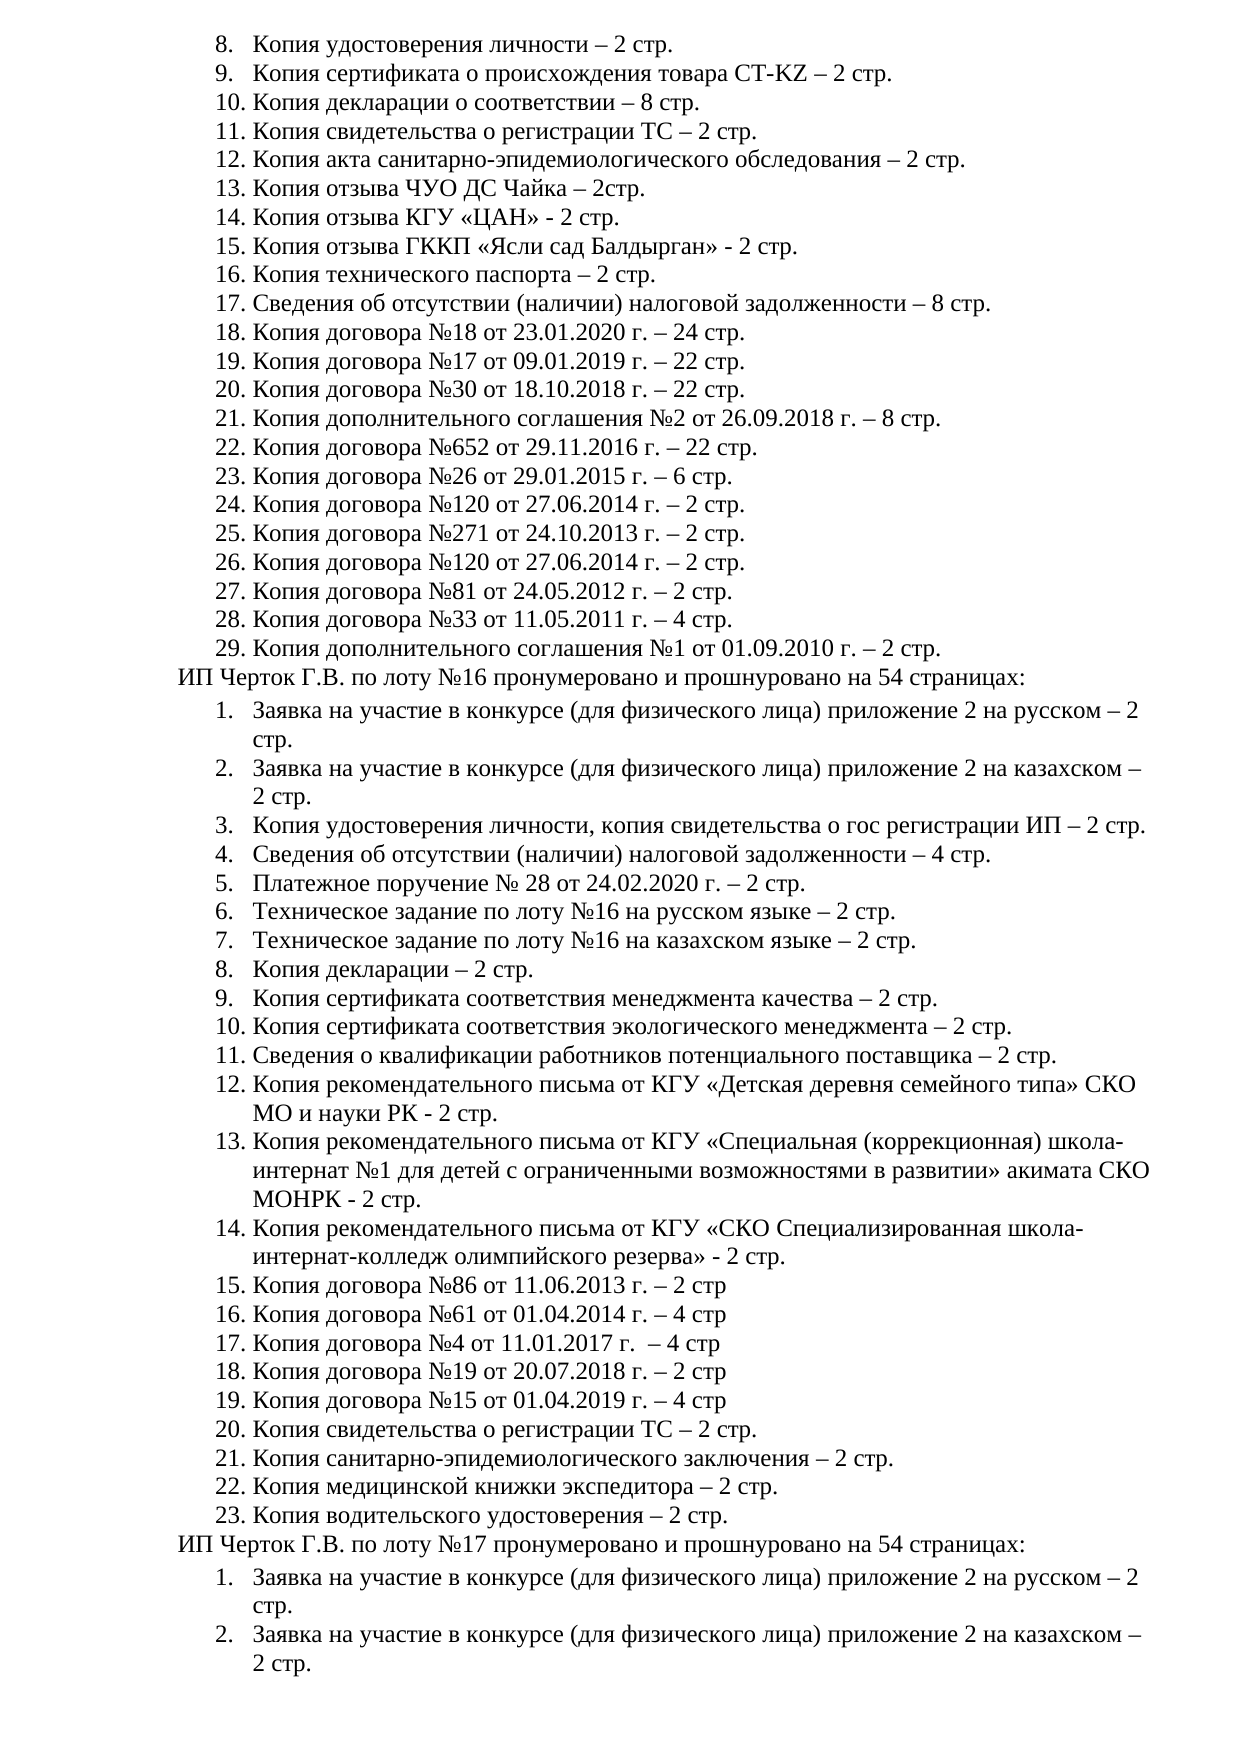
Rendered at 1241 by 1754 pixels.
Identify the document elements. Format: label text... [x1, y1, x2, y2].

list Копия договора №17 от 09.01.2019 г. – 22 стр. [215, 346, 1152, 374]
list Заявка на участие в конкурсе (для физического лица) приложение 2 на русском – 2 стр. [215, 1562, 1152, 1619]
list Копия договора №120 от 27.06.2014 г. – 2 стр. [215, 489, 1152, 518]
list Копия договора №61 от 01.04.2014 г. – 4 стр [215, 1299, 1152, 1328]
list Копия договора №4 от 11.01.2017 г. – 4 стр [215, 1328, 1152, 1356]
list Копия договора №33 от 11.05.2011 г. – 4 стр. [215, 604, 1152, 633]
list Копия рекомендательного письма от КГУ «Специальная (коррекционная) школа-интернат №1 для детей с ограниченными возможностями в развитии» акимата СКО МОНРК - 2 стр. [215, 1126, 1152, 1213]
list Копия договора №30 от 18.10.2018 г. – 22 стр. [215, 374, 1152, 403]
list Копия санитарно-эпидемиологического заключения – 2 стр. [215, 1443, 1152, 1471]
text ИП Черток Г.В. по лоту №16 пронумеровано и прошнуровано на 54 страницах: [177, 662, 1152, 691]
list Техническое задание по лоту №16 на казахском языке – 2 стр. [215, 925, 1152, 954]
list Копия отзыва КГУ «ЦАН» - 2 стр. [215, 202, 1152, 231]
list Копия договора №652 от 29.11.2016 г. – 22 стр. [215, 432, 1152, 461]
list Копия декларации о соответствии – 8 стр. [215, 87, 1152, 116]
list Заявка на участие в конкурсе (для физического лица) приложение 2 на русском – 2 стр. [215, 695, 1152, 753]
list Копия сертификата соответствия менеджмента качества – 2 стр. [215, 983, 1152, 1011]
list Заявка на участие в конкурсе (для физического лица) приложение 2 на казахском – 2 стр. [215, 753, 1152, 810]
list Копия медицинской книжки экспедитора – 2 стр. [215, 1471, 1152, 1500]
list Сведения о квалификации работников потенциального поставщика – 2 стр. [215, 1040, 1152, 1069]
list Копия дополнительного соглашения №1 от 01.09.2010 г. – 2 стр. [215, 633, 1152, 662]
list Копия отзыва ГККП «Ясли сад Балдырган» - 2 стр. [215, 231, 1152, 259]
list Копия дополнительного соглашения №2 от 26.09.2018 г. – 8 стр. [215, 403, 1152, 432]
list Копия договора №120 от 27.06.2014 г. – 2 стр. [215, 547, 1152, 576]
list Сведения об отсутствии (наличии) налоговой задолженности – 8 стр. [215, 288, 1152, 317]
list Сведения об отсутствии (наличии) налоговой задолженности – 4 стр. [215, 839, 1152, 868]
list Копия акта санитарно-эпидемиологического обследования – 2 стр. [215, 144, 1152, 173]
list Копия договора №271 от 24.10.2013 г. – 2 стр. [215, 518, 1152, 547]
list Копия удостоверения личности – 2 стр. [215, 29, 1152, 58]
list Копия технического паспорта – 2 стр. [215, 259, 1152, 288]
list Копия договора №15 от 01.04.2019 г. – 4 стр [215, 1385, 1152, 1414]
list Заявка на участие в конкурсе (для физического лица) приложение 2 на казахском – 2 стр. [215, 1619, 1152, 1677]
list Копия договора №18 от 23.01.2020 г. – 24 стр. [215, 317, 1152, 346]
list Копия сертификата о происхождения товара СТ-KZ – 2 стр. [215, 58, 1152, 87]
list Копия договора №81 от 24.05.2012 г. – 2 стр. [215, 576, 1152, 604]
text ИП Черток Г.В. по лоту №17 пронумеровано и прошнуровано на 54 страницах: [177, 1529, 1152, 1558]
list Копия договора №26 от 29.01.2015 г. – 6 стр. [215, 461, 1152, 489]
list Копия свидетельства о регистрации ТС – 2 стр. [215, 116, 1152, 144]
list Копия рекомендательного письма от КГУ «Детская деревня семейного типа» СКО МО и науки РК - 2 стр. [215, 1069, 1152, 1126]
list Копия декларации – 2 стр. [215, 954, 1152, 983]
list Копия договора №19 от 20.07.2018 г. – 2 стр [215, 1356, 1152, 1385]
list Копия отзыва ЧУО ДС Чайка – 2стр. [215, 173, 1152, 202]
list Копия удостоверения личности, копия свидетельства о гос регистрации ИП – 2 стр. [215, 810, 1152, 839]
list Копия договора №86 от 11.06.2013 г. – 2 стр [215, 1270, 1152, 1299]
list Техническое задание по лоту №16 на русском языке – 2 стр. [215, 896, 1152, 925]
list Копия водительского удостоверения – 2 стр. [215, 1500, 1152, 1529]
list Копия рекомендательного письма от КГУ «СКО Специализированная школа-интернат-колледж олимпийского резерва» - 2 стр. [215, 1213, 1152, 1270]
list Платежное поручение № 28 от 24.02.2020 г. – 2 стр. [215, 868, 1152, 896]
list Копия сертификата соответствия экологического менеджмента – 2 стр. [215, 1011, 1152, 1040]
list Копия свидетельства о регистрации ТС – 2 стр. [215, 1414, 1152, 1443]
